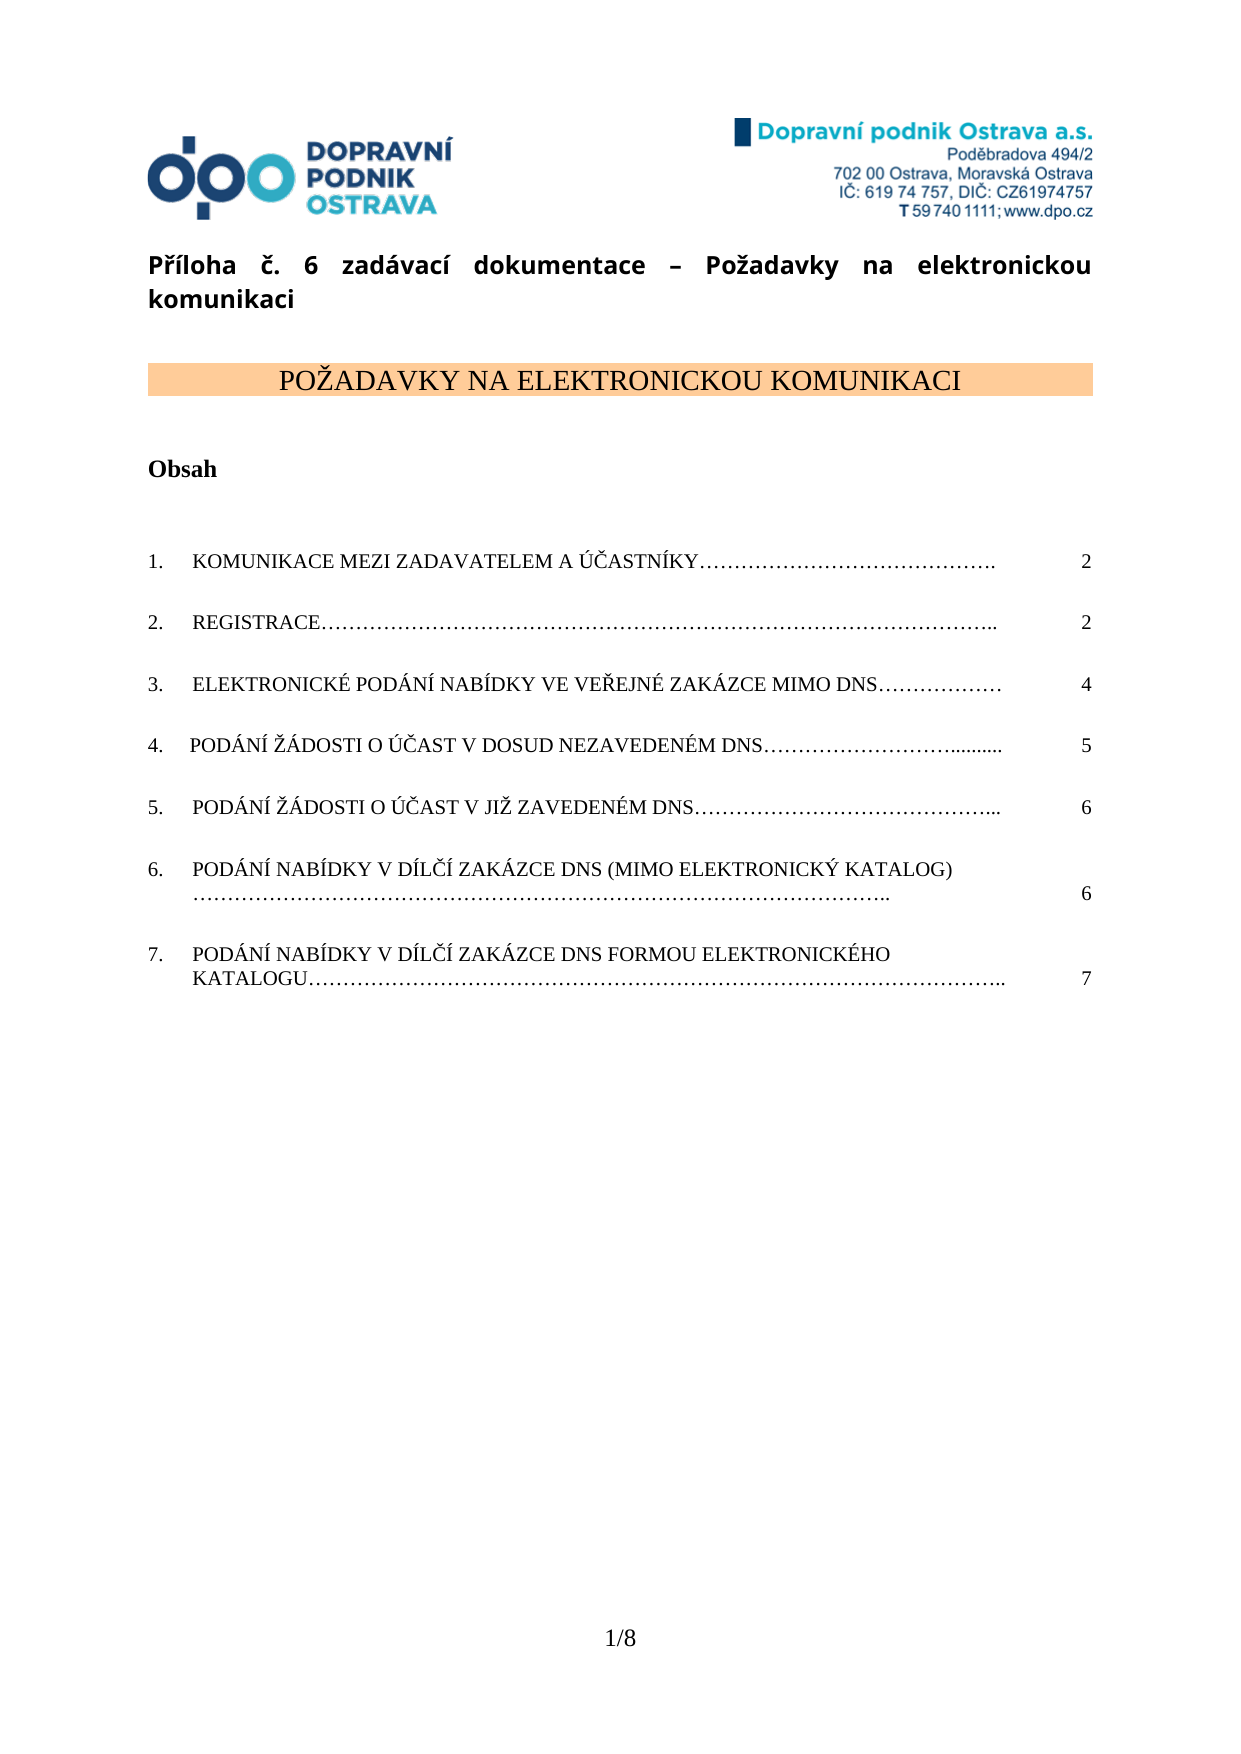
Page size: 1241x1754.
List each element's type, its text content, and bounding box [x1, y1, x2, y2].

text Obsah [148, 454, 1093, 482]
text 3. Elektronické podání nabídky ve veřejné zakázce mimo DNS……………… 4 [148, 672, 1093, 696]
text 5. Podání žádosti o účast v již zavedeném DNS……………………………………... 6 [148, 795, 1093, 819]
text 4. Podání žádosti o účast v dosud nezavedeném DNS……………………….......... 5 [148, 733, 1093, 757]
text 6. Podání nabídky v dílčí zakázce DNS (mimo elektronický katalog)……………………………………………………………………………………….. 6 [148, 856, 1093, 904]
text Příloha č. 6 zadávací dokumentace – Požadavky na elektronickou komunikaci [148, 248, 1093, 316]
text 1. Komunikace mezi zadavatelem a účastníky……………………………………. 2 [148, 549, 1093, 573]
picture [734, 118, 1093, 220]
text 7. Podání nabídky v dílčí zakázce DNS formou elektronického katalogu……………………………………………………………………………………….. 7 [148, 942, 1093, 990]
text POŽADAVKY NA ELEKTRONICKOU KOMUNIKACI [148, 363, 1093, 396]
text 2. Registrace…………………………………………………………………………………….. 2 [148, 610, 1093, 634]
picture [147, 136, 454, 220]
